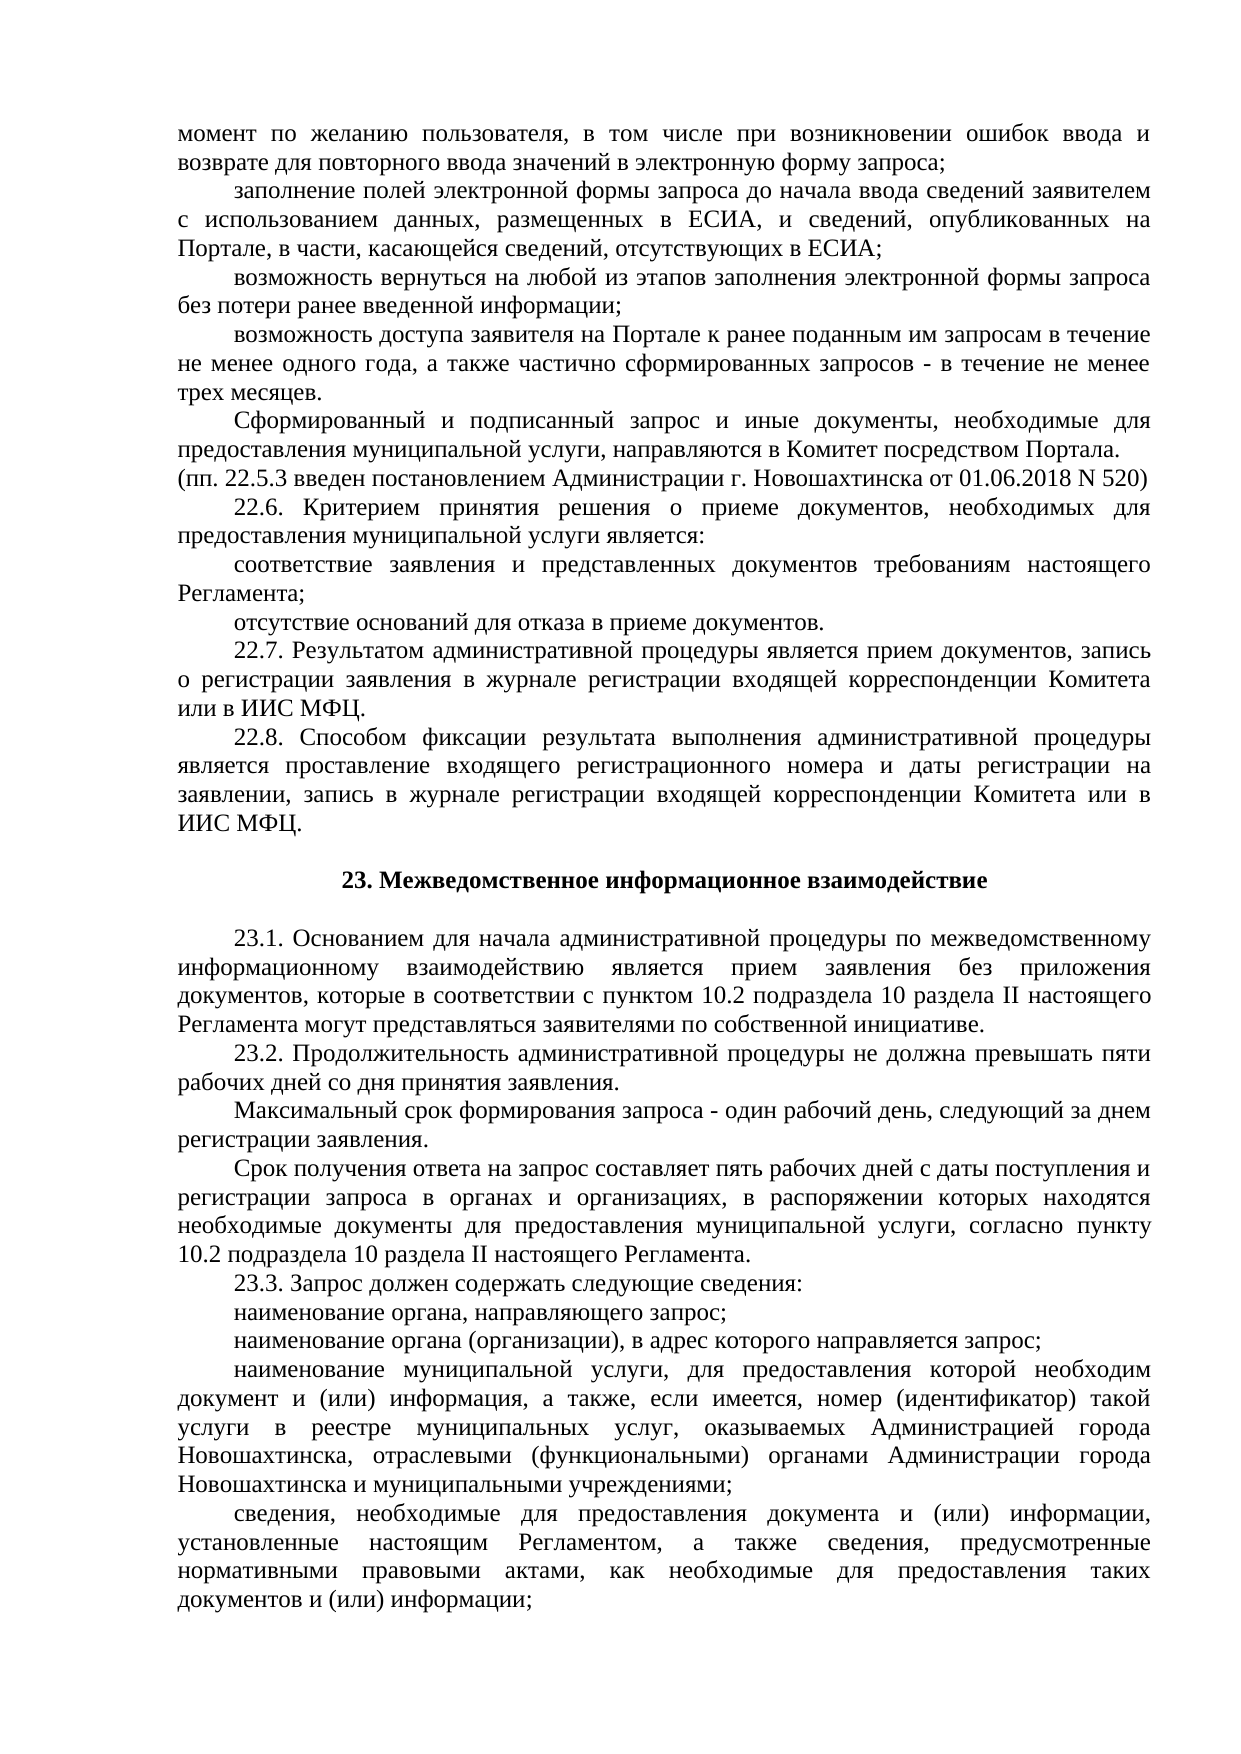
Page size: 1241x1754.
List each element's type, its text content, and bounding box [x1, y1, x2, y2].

text 22.7. Результатом административной процедуры является прием документов, запись о регистрации заявления в журнале регистрации входящей корреспонденции Комитета или в ИИС МФЦ. [177, 636, 1152, 722]
text возможность вернуться на любой из этапов заполнения электронной формы запроса без потери ранее введенной информации; [177, 262, 1152, 319]
text 23.3. Запрос должен содержать следующие сведения: [177, 1268, 1152, 1297]
text возможность доступа заявителя на Портале к ранее поданным им запросам в течение не менее одного года, а также частично сформированных запросов - в течение не менее трех месяцев. [177, 319, 1152, 406]
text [177, 118, 1152, 176]
text заполнение полей электронной формы запроса до начала ввода сведений заявителем с использованием данных, размещенных в ЕСИА, и сведений, опубликованных на Портале, в части, касающейся сведений, отсутствующих в ЕСИА; [177, 176, 1152, 262]
text 23.1. Основанием для начала административной процедуры по межведомственному информационному взаимодействию является прием заявления без приложения документов, которые в соответствии с пунктом 10.2 подраздела 10 раздела II настоящего Регламента могут представляться заявителями по собственной инициативе. [177, 923, 1152, 1038]
text наименование муниципальной услуги, для предоставления которой необходим документ и (или) информация, а также, если имеется, номер (идентификатор) такой услуги в реестре муниципальных услуг, оказываемых Администрацией города Новошахтинска, отраслевыми (функциональными) органами Администрации города Новошахтинска и муниципальными учреждениями; [177, 1354, 1152, 1498]
text наименование органа, направляющего запрос; [177, 1297, 1152, 1326]
text 22.8. Способом фиксации результата выполнения административной процедуры является проставление входящего регистрационного номера и даты регистрации на заявлении, запись в журнале регистрации входящей корреспонденции Комитета или в ИИС МФЦ. [177, 722, 1152, 837]
text 23.2. Продолжительность административной процедуры не должна превышать пяти рабочих дней со дня принятия заявления. [177, 1038, 1152, 1096]
text 22.6. Критерием принятия решения о приеме документов, необходимых для предоставления муниципальной услуги является: [177, 492, 1152, 549]
text (пп. 22.5.3 введен постановлением Администрации г. Новошахтинска от 01.06.2018 N 520) [177, 463, 1152, 492]
text сведения, необходимые для предоставления документа и (или) информации, установленные настоящим Регламентом, а также сведения, предусмотренные нормативными правовыми актами, как необходимые для предоставления таких документов и (или) информации; [177, 1498, 1152, 1613]
text наименование органа (организации), в адрес которого направляется запрос; [177, 1326, 1152, 1354]
title 23. Межведомственное информационное взаимодействие [177, 866, 1152, 894]
text Максимальный срок формирования запроса - один рабочий день, следующий за днем регистрации заявления. [177, 1096, 1152, 1153]
text Срок получения ответа на запрос составляет пять рабочих дней с даты поступления и регистрации запроса в органах и организациях, в распоряжении которых находятся необходимые документы для предоставления муниципальной услуги, согласно пункту 10.2 подраздела 10 раздела II настоящего Регламента. [177, 1153, 1152, 1268]
text отсутствие оснований для отказа в приеме документов. [177, 607, 1152, 636]
text Сформированный и подписанный запрос и иные документы, необходимые для предоставления муниципальной услуги, направляются в Комитет посредством Портала. [177, 406, 1152, 463]
text соответствие заявления и представленных документов требованиям настоящего Регламента; [177, 549, 1152, 607]
